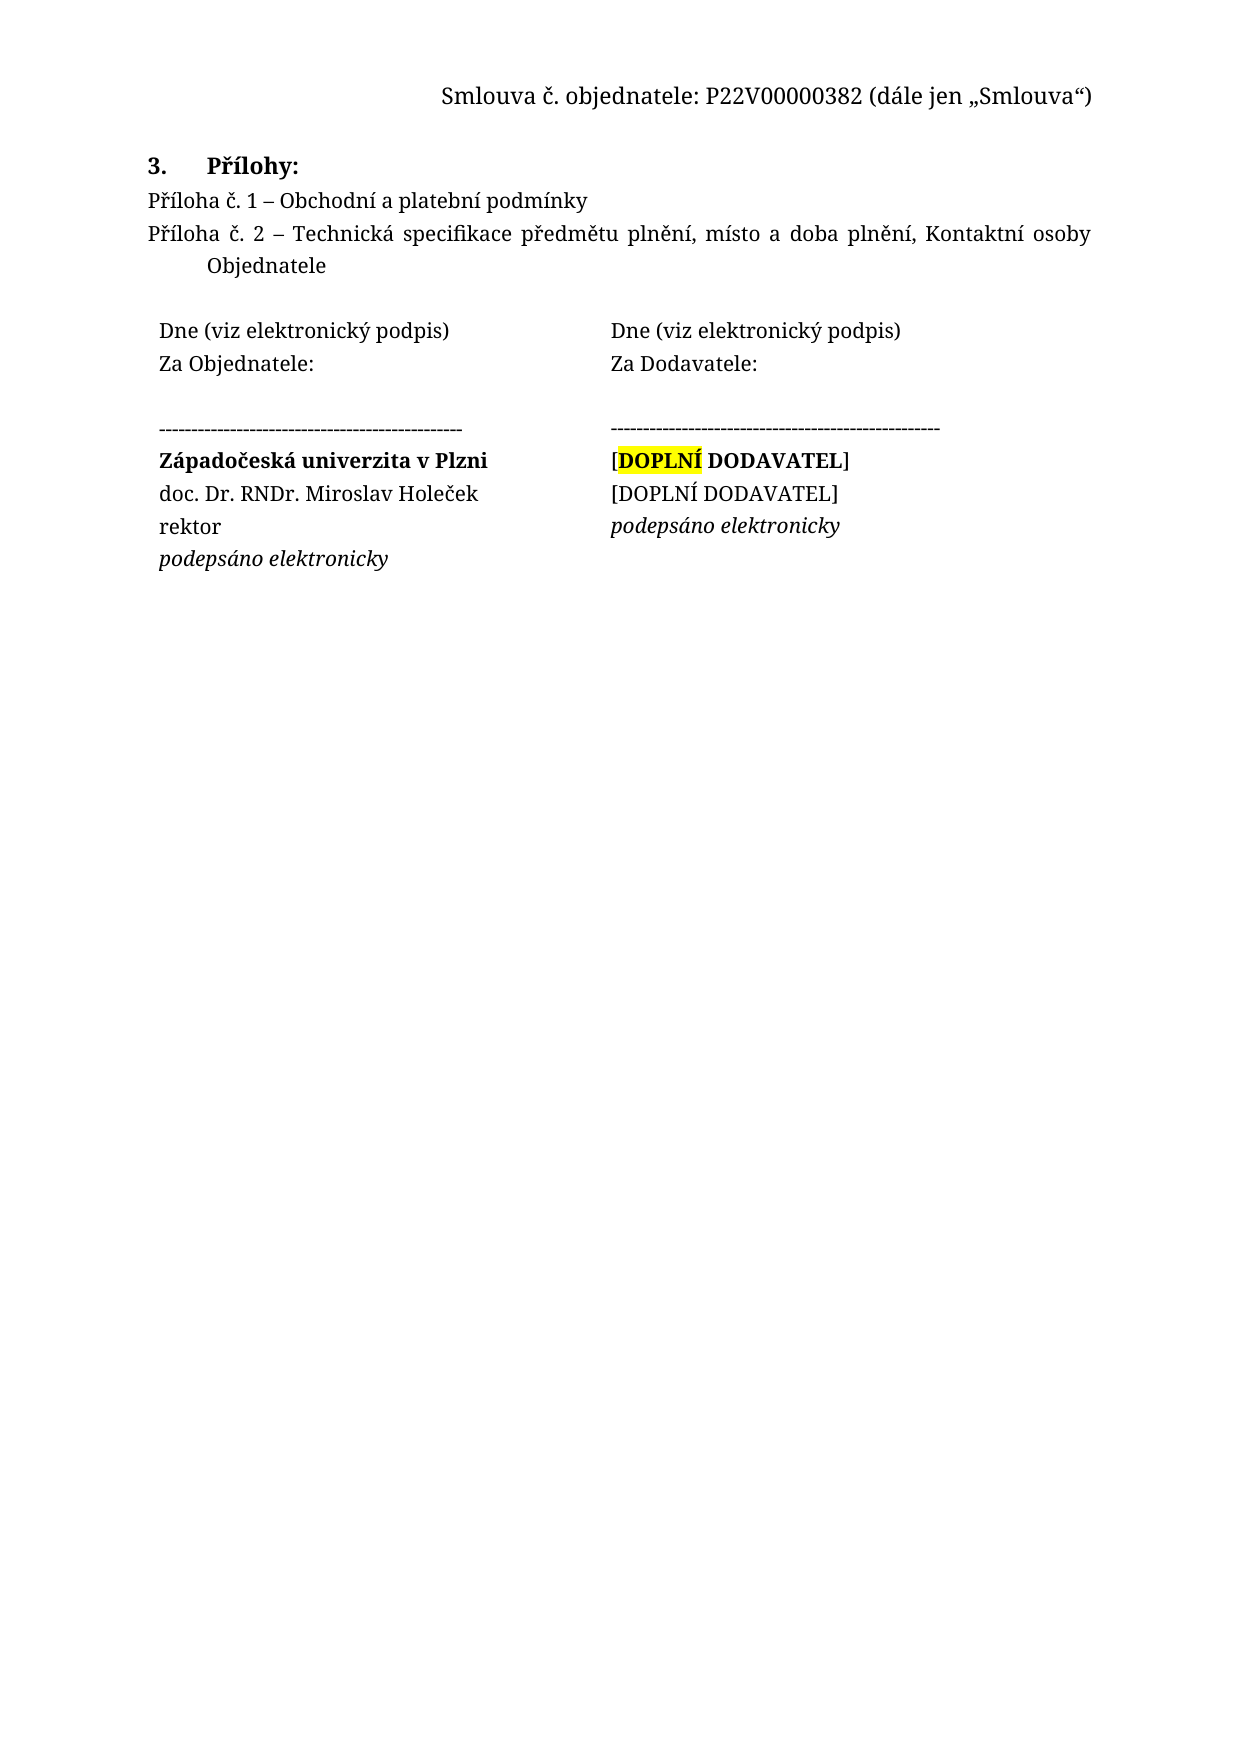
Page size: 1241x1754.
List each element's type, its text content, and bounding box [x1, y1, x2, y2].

text Příloha č. 1 – Obchodní a platební podmínky [148, 186, 1093, 214]
text Příloha č. 2 – Technická specifikace předmětu plnění, místo a doba plnění, Kontaktní osoby Objednatele [148, 219, 1093, 280]
table_header Dne (viz elektronický podpis) Za Dodavatele: --------------------------------------------------- [DOPLNÍ DODAVATEL] [DOPLNÍ DODAVATEL] podepsáno elektronicky [599, 316, 1051, 577]
table_header Dne (viz elektronický podpis) Za Objednatele: ----------------------------------------------- Západočeská univerzita v Plzni doc. Dr. RNDr. Miroslav Holeček rektor podepsáno elektronicky [148, 316, 599, 577]
list Přílohy: [148, 150, 1093, 181]
